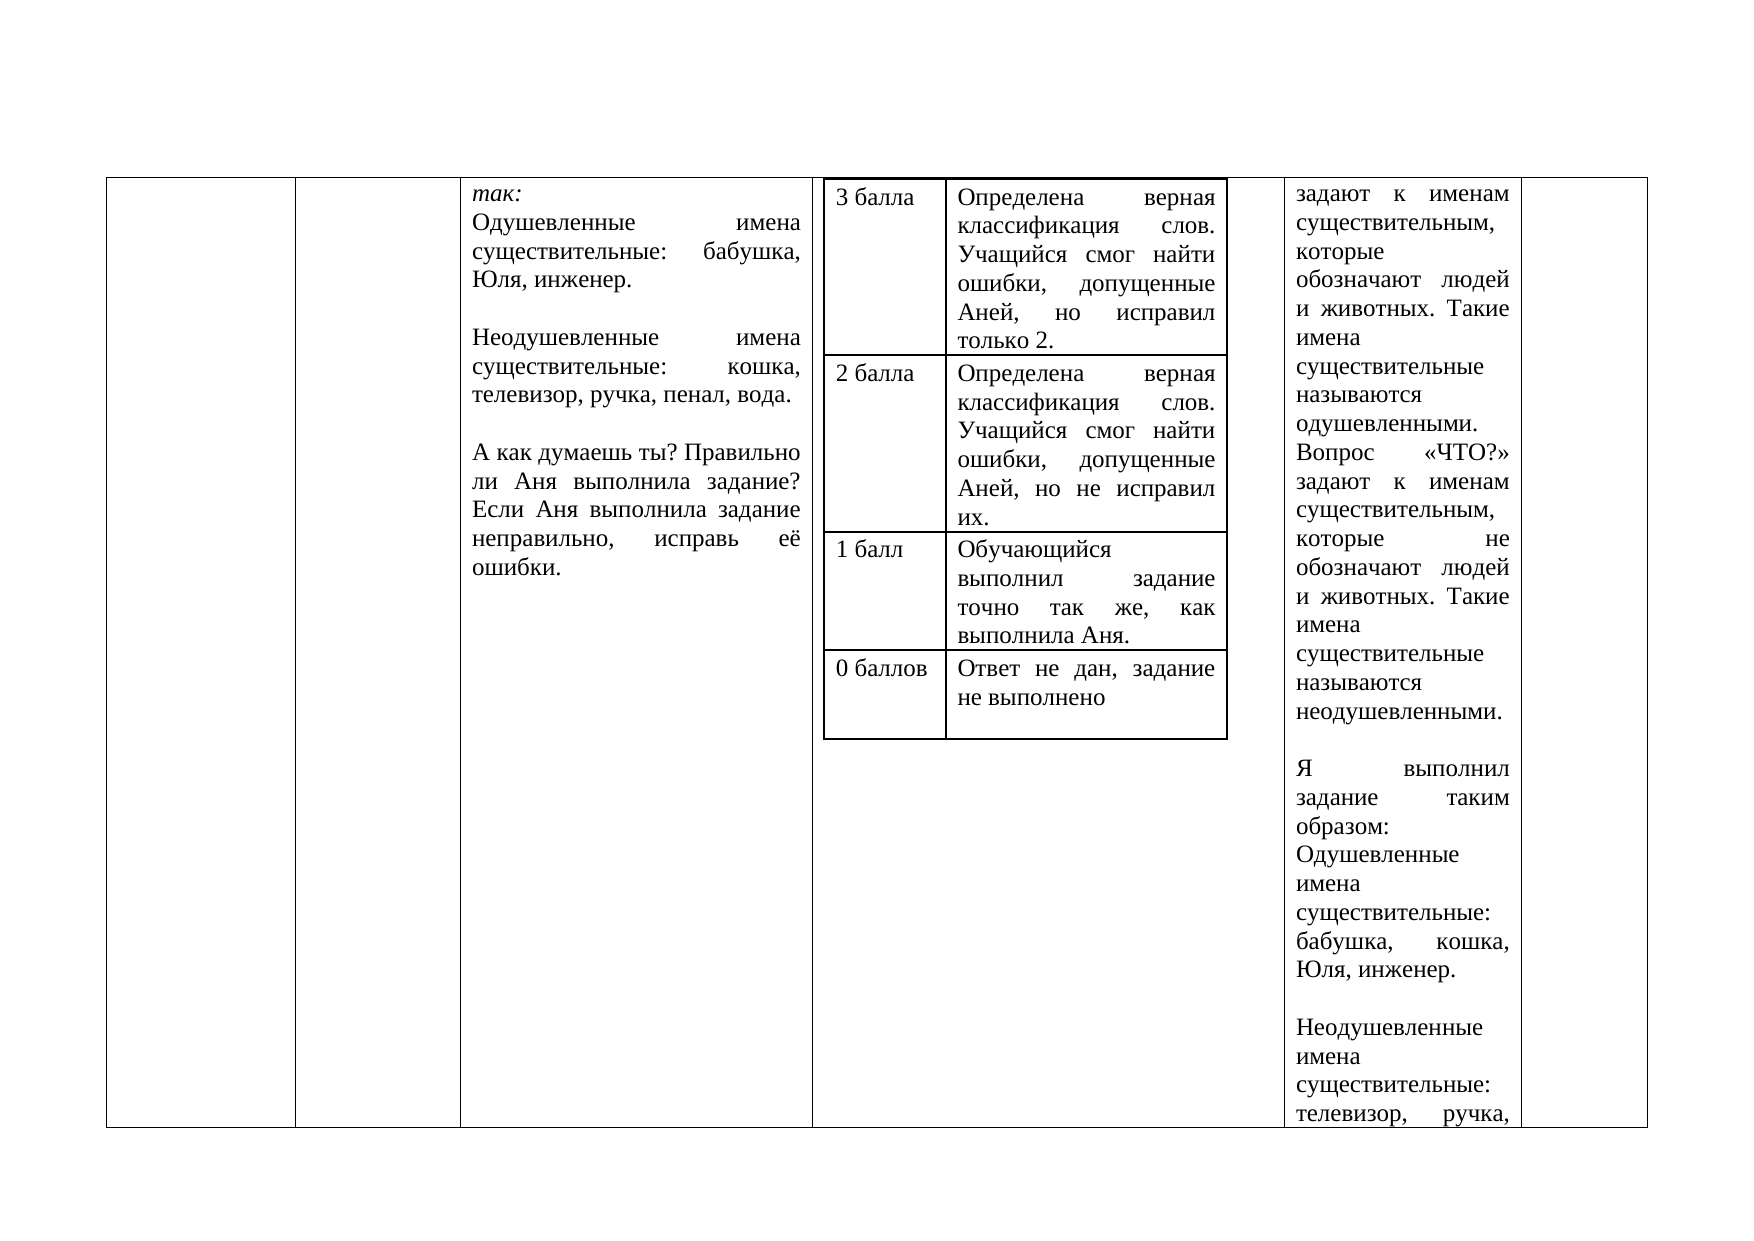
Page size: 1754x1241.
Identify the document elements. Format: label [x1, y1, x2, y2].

table_cell [1285, 178, 1521, 1127]
table_cell [107, 178, 295, 1127]
table_cell [813, 178, 1284, 1127]
table_cell [296, 178, 460, 1127]
table_cell [461, 178, 812, 1127]
table_cell [1522, 178, 1647, 1127]
